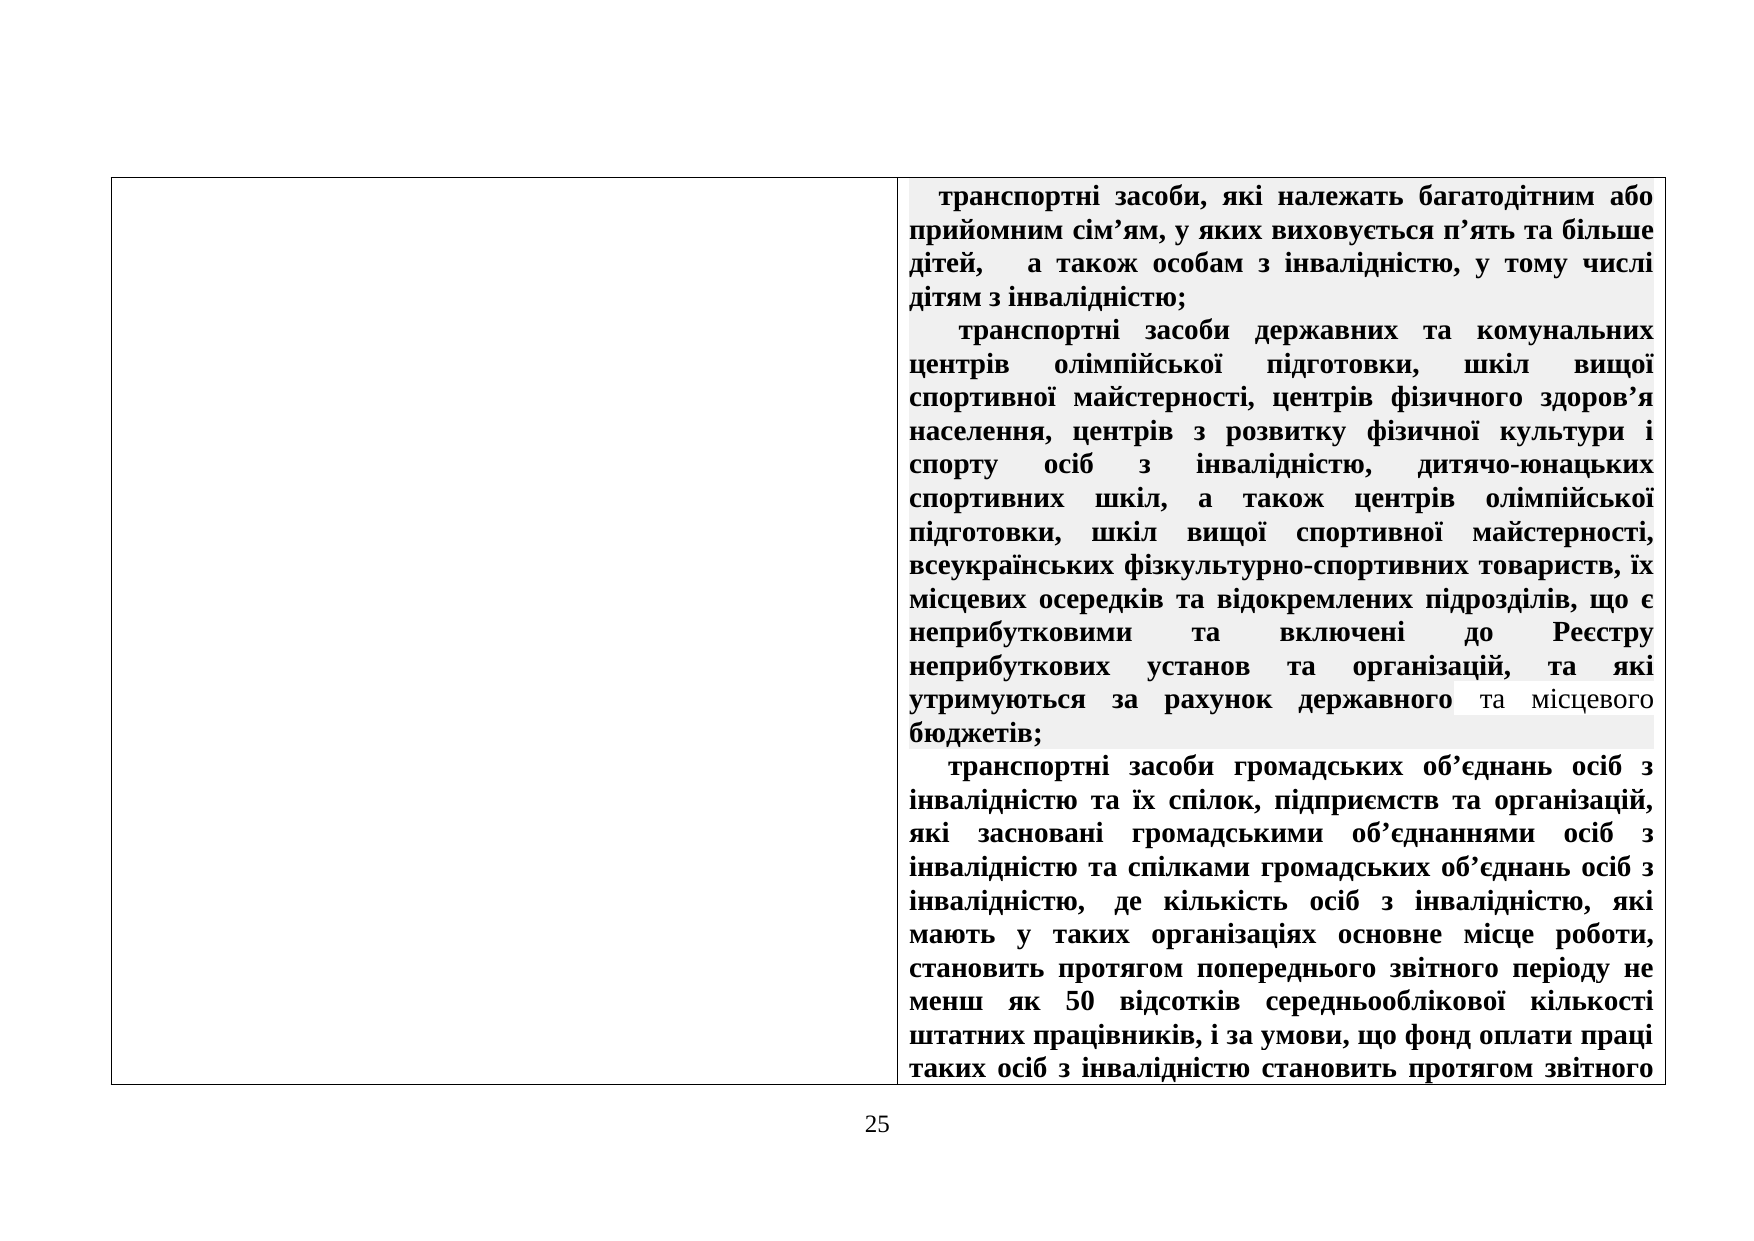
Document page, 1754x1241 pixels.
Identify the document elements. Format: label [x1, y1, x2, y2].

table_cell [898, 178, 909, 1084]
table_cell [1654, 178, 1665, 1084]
table_cell [112, 178, 897, 1084]
